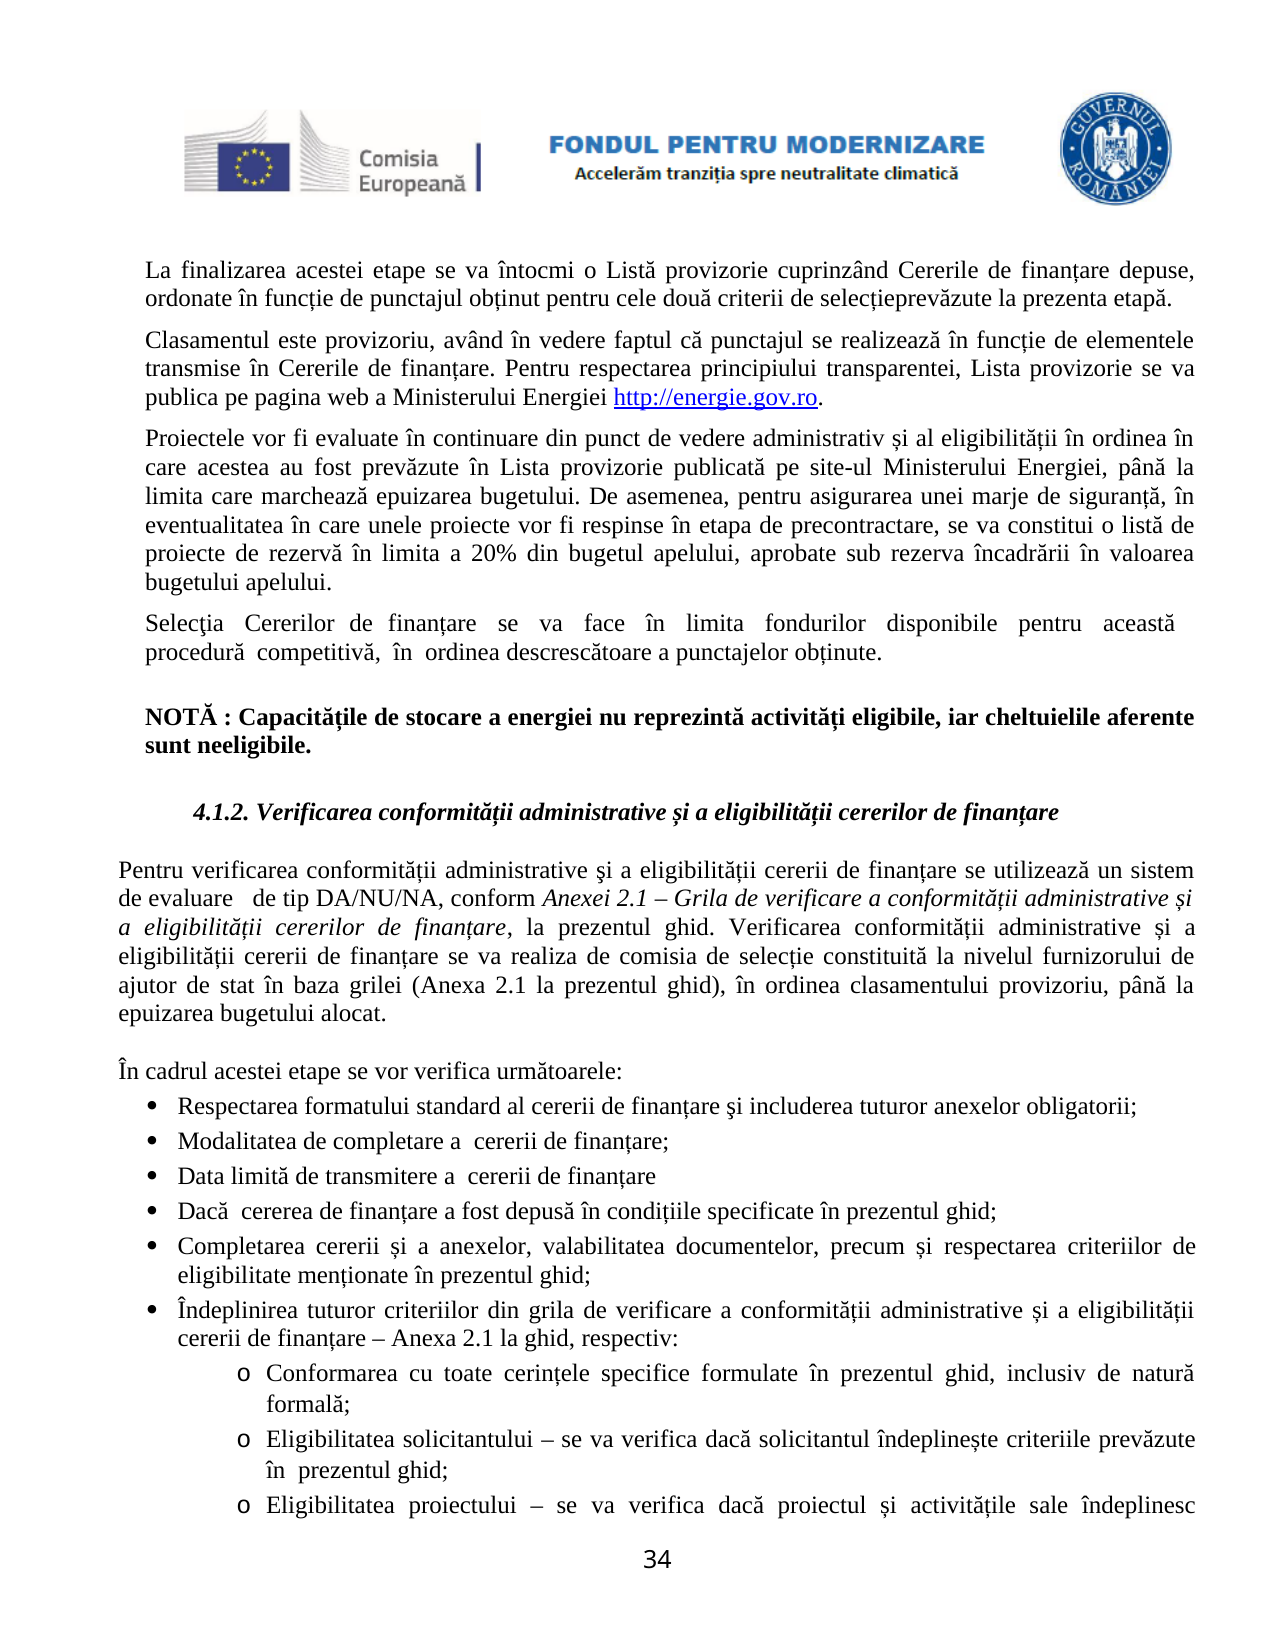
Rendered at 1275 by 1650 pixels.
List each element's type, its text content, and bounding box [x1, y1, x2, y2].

list Completarea cererii și a anexelor, valabilitatea documentelor, precum și respectarea criteriilor de eligibilitate menționate în prezentul ghid; [148, 1231, 1196, 1288]
text În cadrul acestei etape se vor verifica următoarele: [118, 1056, 1196, 1085]
list Data limită de transmitere a cererii de finanțare [148, 1161, 1196, 1190]
list Conformarea cu toate cerințele specifice formulate în prezentul ghid, inclusiv de natură formală; [236, 1358, 1196, 1418]
text Clasamentul este provizoriu, având în vedere faptul că punctajul se realizează în funcție de elementele transmise în Cererile de finanțare. Pentru respectarea principiului transparentei, Lista provizorie se va publica pe pagina web a Ministerului Energiei http://energie.gov.ro. [145, 325, 1196, 411]
list Modalitatea de completare a cererii de finanțare; [148, 1126, 1196, 1155]
text Selecţia Cererilor de finanțare se va face în limita fondurilor disponibile pentru această procedură competitivă, în ordinea descrescătoare a punctajelor obținute. [145, 608, 1176, 666]
text Pentru verificarea conformității administrative şi a eligibilității cererii de finanțare se utilizează un sistem de evaluare de tip DA/NU/NA, conform Anexei 2.1 – Grila de verificare a conformității administrative și a eligibilității cererilor de finanțare, la prezentul ghid. Verificarea conformității administrative și a eligibilității cererii de finanțare se va realiza de comisia de selecție constituită la nivelul furnizorului de ajutor de stat în baza grilei (Anexa 2.1 la prezentul ghid), în ordinea clasamentului provizoriu, până la epuizarea bugetului alocat. [118, 855, 1196, 1027]
list Eligibilitatea proiectului – se va verifica dacă proiectul și activitățile sale îndeplinesc criteriile prevăzute în prezentul ghid. [236, 1490, 1196, 1521]
text La finalizarea acestei etape se va întocmi o Listă provizorie cuprinzând Cererile de finanțare depuse, ordonate în funcție de punctajul obținut pentru cele două criterii de selecțieprevăzute la prezenta etapă. [145, 255, 1196, 312]
text Proiectele vor fi evaluate în continuare din punct de vedere administrativ și al eligibilității în ordinea în care acestea au fost prevăzute în Lista provizorie publicată pe site-ul Ministerului Energiei, până la limita care marchează epuizarea bugetului. De asemenea, pentru asigurarea unei marje de siguranță, în eventualitatea în care unele proiecte vor fi respinse în etapa de precontractare, se va constitui o listă de proiecte de rezervă în limita a 20% din bugetul apelului, aprobate sub rezerva încadrării în valoarea bugetului apelului. [145, 423, 1196, 596]
list Eligibilitatea solicitantului – se va verifica dacă solicitantul îndeplinește criteriile prevăzute în prezentul ghid; [236, 1424, 1196, 1484]
text NOTĂ : Capacitățile de stocare a energiei nu reprezintă activități eligibile, iar cheltuielile aferente sunt neeligibile. [145, 702, 1196, 759]
list Dacă cererea de finanțare a fost depusă în condițiile specificate în prezentul ghid; [148, 1196, 1196, 1225]
list Îndeplinirea tuturor criteriilor din grila de verificare a conformității administrative și a eligibilității cererii de finanțare – Anexa 2.1 la ghid, respectiv: [148, 1295, 1196, 1352]
picture [144, 69, 1223, 227]
subtitle 4.1.2. Verificarea conformității administrative și a eligibilității cererilor de finanțare [193, 797, 1196, 826]
list Respectarea formatului standard al cererii de finanțare şi includerea tuturor anexelor obligatorii; [148, 1091, 1196, 1120]
